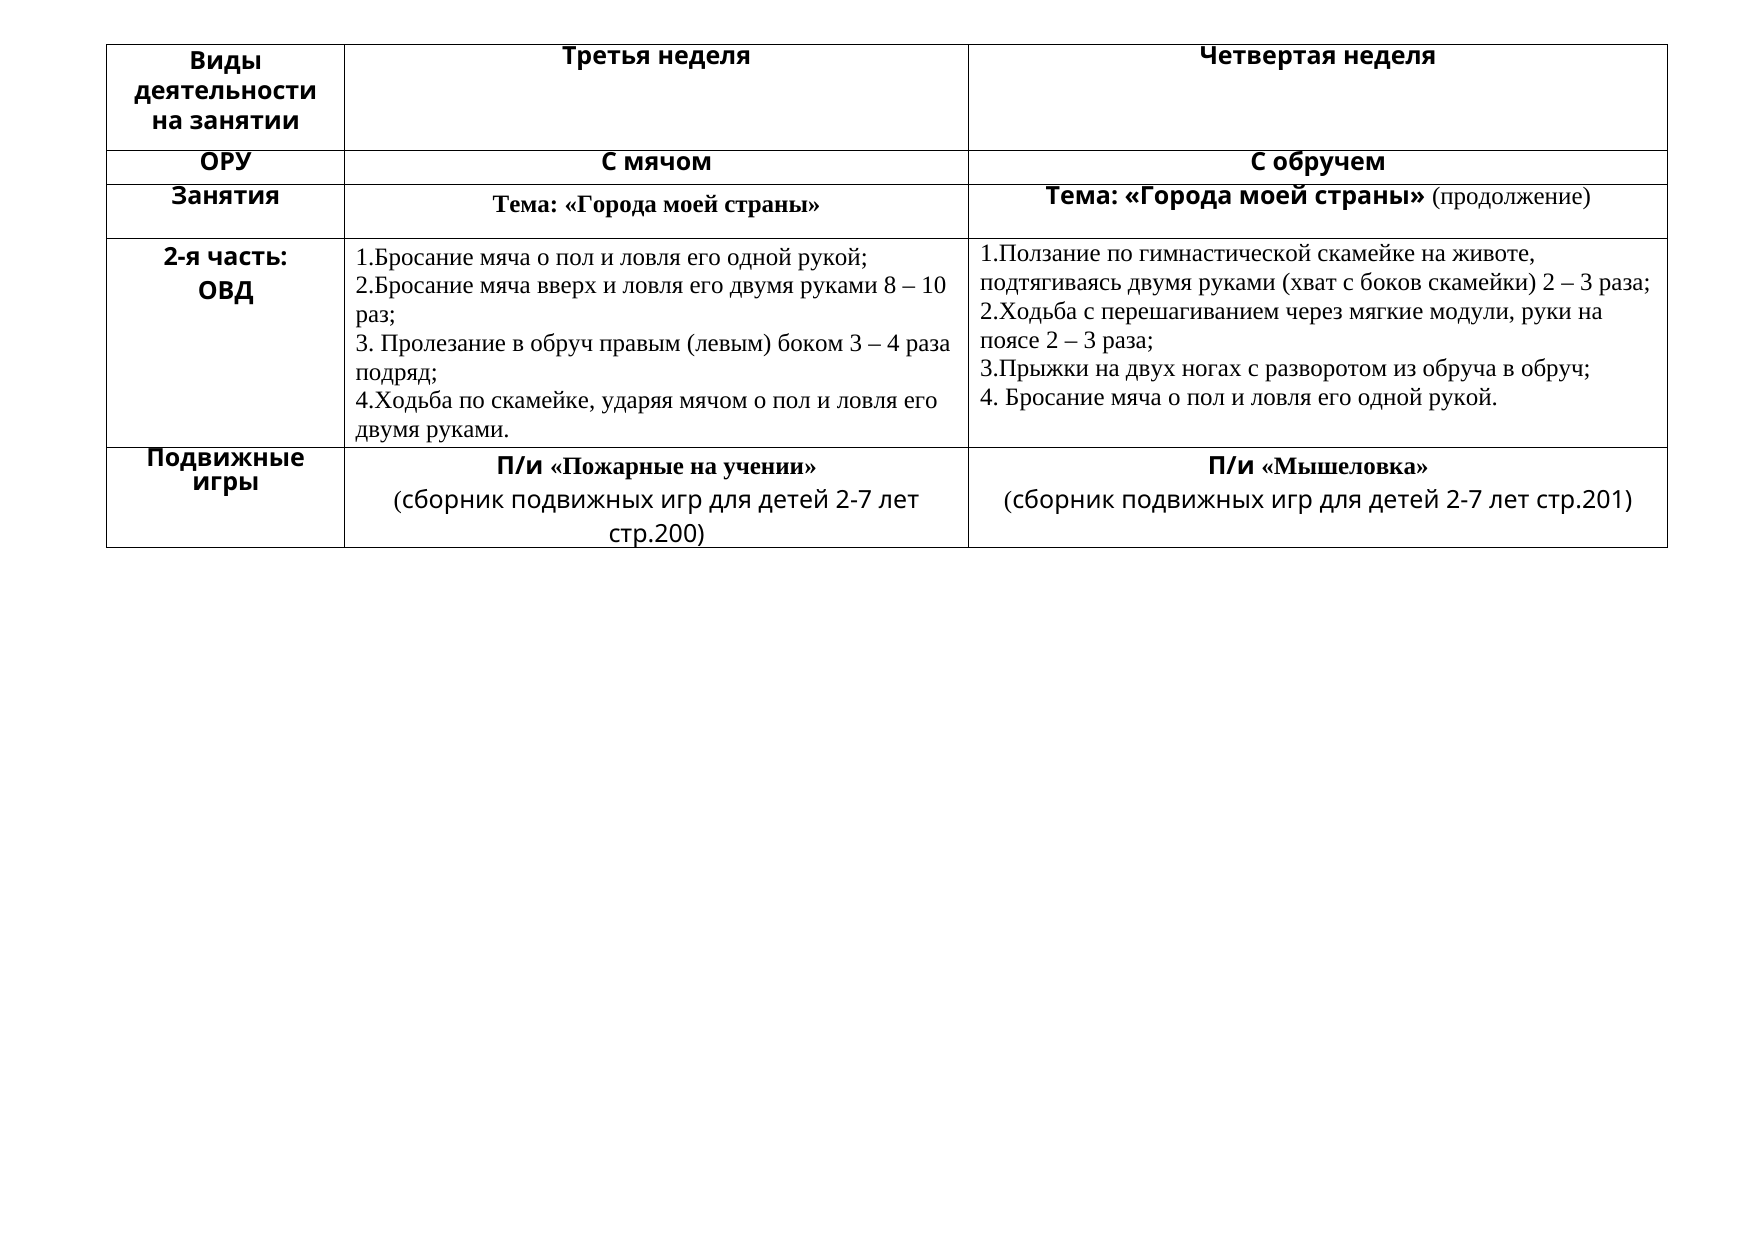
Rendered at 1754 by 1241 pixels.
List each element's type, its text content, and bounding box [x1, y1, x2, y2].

table_cell Виды деятельности на занятии [107, 45, 344, 150]
table_cell Подвижные игры [107, 448, 344, 547]
table_cell 2-я часть: ОВД [107, 239, 344, 447]
table_cell Четвертая неделя [969, 45, 1667, 150]
table_cell Третья неделя [345, 45, 968, 150]
table_cell 1.Бросание мяча о пол и ловля его одной рукой; 2.Бросание мяча вверх и ловля его двумя руками 8 – 10 раз; 3. Пролезание в обруч правым (левым) боком 3 – 4 раза подряд; 4.Ходьба по скамейке, ударяя мячом о пол и ловля его двумя руками. [345, 239, 968, 447]
table_cell Занятия [107, 185, 344, 237]
table_cell П/и «Мышеловка» (сборник подвижных игр для детей 2-7 лет стр.201) [969, 448, 1667, 547]
table_cell С обручем [969, 151, 1667, 184]
table_cell С мячом [345, 151, 968, 184]
table_cell Тема: «Города моей страны» (продолжение) [969, 185, 1667, 237]
table_cell 1.Ползание по гимнастической скамейке на животе, подтягиваясь двумя руками (хват с боков скамейки) 2 – 3 раза; 2.Ходьба с перешагиванием через мягкие модули, руки на поясе 2 – 3 раза; 3.Прыжки на двух ногах с разворотом из обруча в обруч; 4. Бросание мяча о пол и ловля его одной рукой. [969, 239, 1667, 447]
table_cell Тема: «Города моей страны» [345, 185, 968, 237]
table_cell ОРУ [107, 151, 344, 184]
table_cell П/и «Пожарные на учении» (сборник подвижных игр для детей 2-7 лет стр.200) [345, 448, 968, 547]
